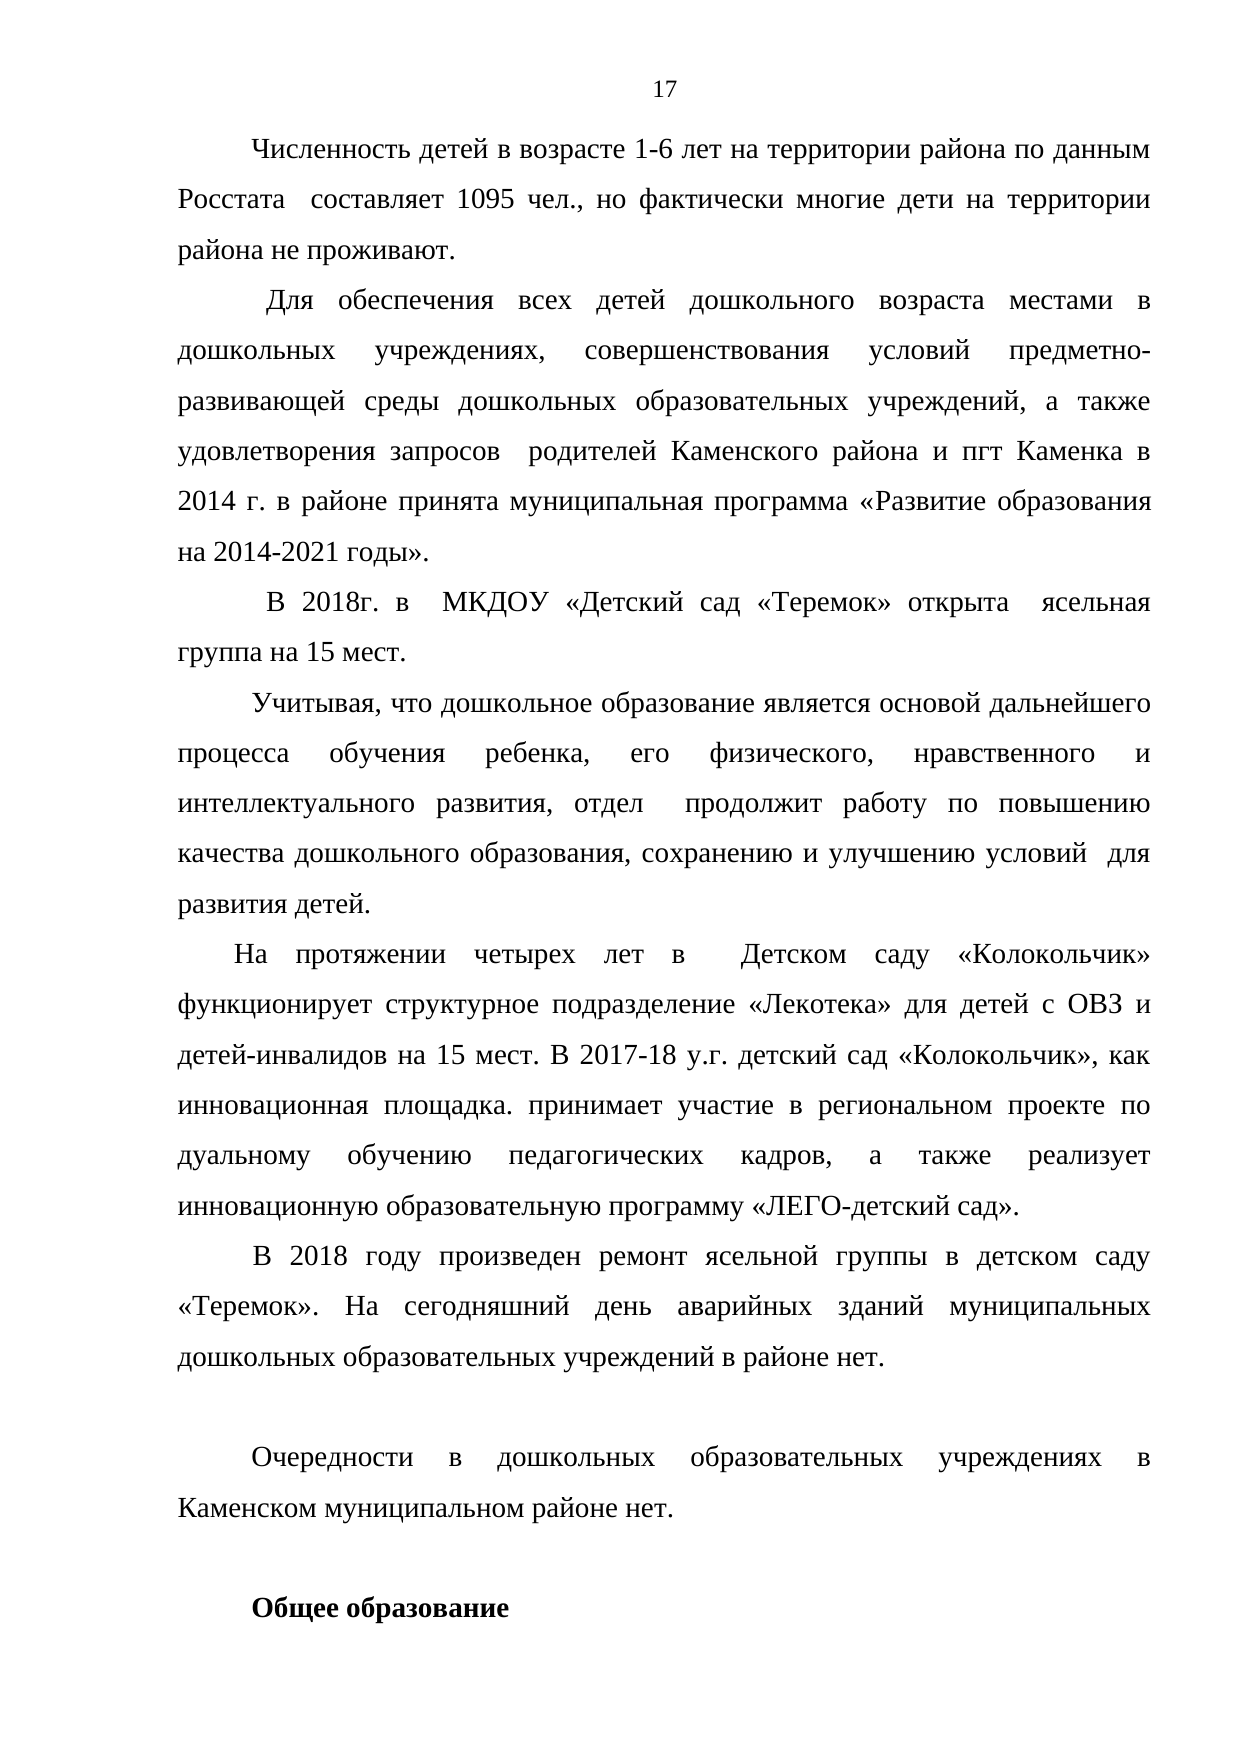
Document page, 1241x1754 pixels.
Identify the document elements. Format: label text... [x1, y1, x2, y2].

text В 2018 году произведен ремонт ясельной группы в детском саду «Теремок». На сегодняшний день аварийных зданий муниципальных дошкольных образовательных учреждений в районе нет. [177, 1238, 1152, 1372]
text Общее образование [177, 1590, 1152, 1624]
text Численность детей в возрасте 1-6 лет на территории района по данным Росстата составляет 1095 чел., но фактически многие дети на территории района не проживают. [177, 131, 1152, 265]
text Очередности в дошкольных образовательных учреждениях в Каменском муниципальном районе нет. [177, 1439, 1152, 1523]
text На протяжении четырех лет в Детском саду «Колокольчик» функционирует структурное подразделение «Лекотека» для детей с ОВЗ и детей-инвалидов на 15 мест. В 2017-18 у.г. детский сад «Колокольчик», как инновационная площадка. принимает участие в региональном проекте по дуальному обучению педагогических кадров, а также реализует инновационную образовательную программу «ЛЕГО-детский сад». [177, 936, 1152, 1221]
text В 2018г. в МКДОУ «Детский сад «Теремок» открыта ясельная группа на 15 мест. [177, 584, 1152, 668]
text Учитывая, что дошкольное образование является основой дальнейшего процесса обучения ребенка, его физического, нравственного и интеллектуального развития, отдел продолжит работу по повышению качества дошкольного образования, сохранению и улучшению условий для развития детей. [177, 685, 1152, 919]
text Для обеспечения всех детей дошкольного возраста местами в дошкольных учреждениях, совершенствования условий предметно-развивающей среды дошкольных образовательных учреждений, а также удовлетворения запросов родителей Каменского района и пгт Каменка в 2014 г. в районе принята муниципальная программа «Развитие образования на 2014-2021 годы». [177, 282, 1152, 567]
